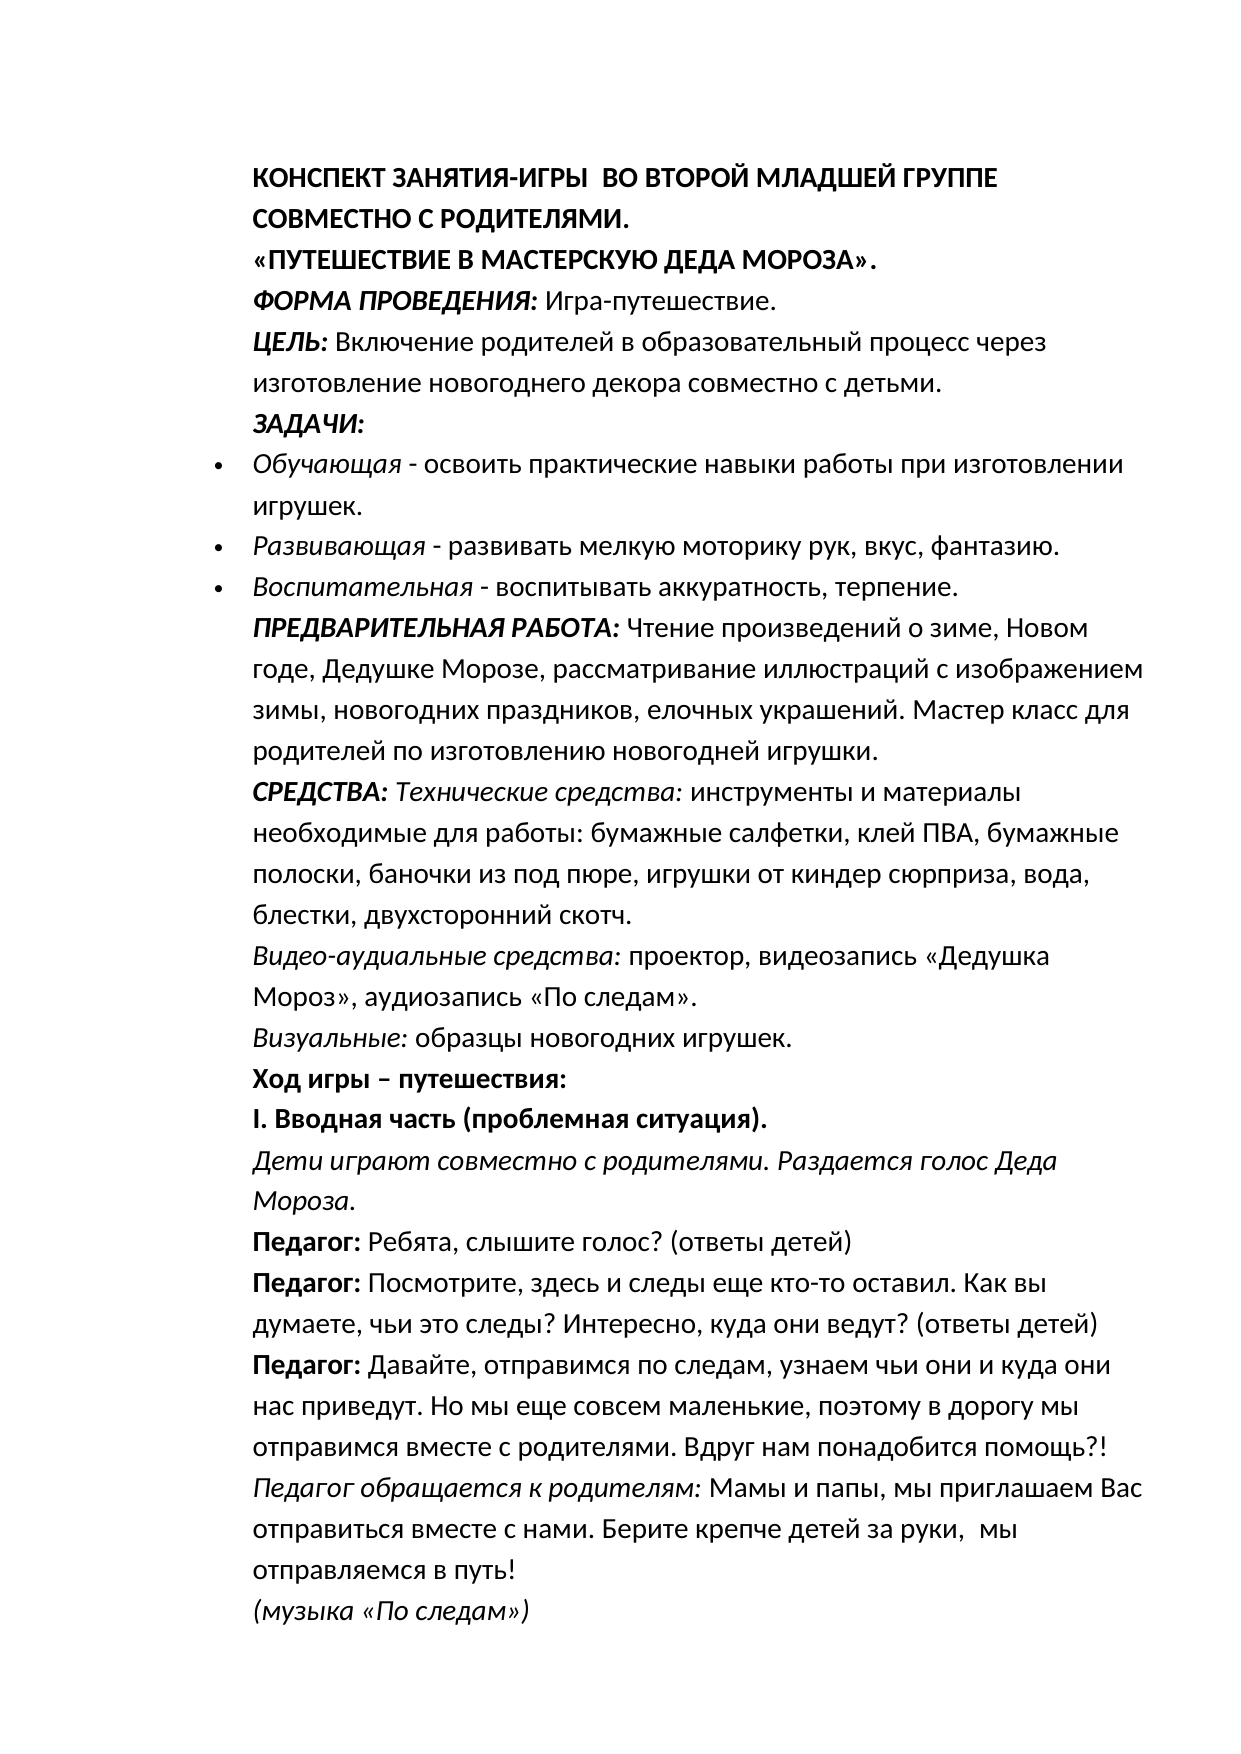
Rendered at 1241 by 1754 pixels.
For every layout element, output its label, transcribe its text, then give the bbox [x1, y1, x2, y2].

list Видео-аудиальные средства: проектор, видеозапись «Дедушка Мороз», аудиозапись «По следам». [252, 937, 1152, 1013]
list ЗАДАЧИ: [252, 405, 1152, 440]
list ФОРМА ПРОВЕДЕНИЯ: Игра-путешествие. [252, 282, 1152, 317]
list Обучающая - освоить практические навыки работы при изготовлении игрушек. [215, 446, 1152, 522]
list (музыка «По следам») [252, 1592, 1152, 1627]
list ПРЕДВАРИТЕЛЬНАЯ РАБОТА: Чтение произведений о зиме, Новом годе, Дедушке Морозе, рассматривание иллюстраций с изображением зимы, новогодних праздников, елочных украшений. Мастер класс для родителей по изготовлению новогодней игрушки. [252, 609, 1152, 768]
list Педагог обращается к родителям: Мамы и папы, мы приглашаем Вас отправиться вместе с нами. Берите крепче детей за руки, мы отправляемся в путь! [252, 1469, 1152, 1587]
list СРЕДСТВА: Технические средства: инструменты и материалы необходимые для работы: бумажные салфетки, клей ПВА, бумажные полоски, баночки из под пюре, игрушки от киндер сюрприза, вода, блестки, двухсторонний скотч. [252, 773, 1152, 932]
list Ход игры – путешествия: [252, 1060, 1152, 1095]
list Педагог: Давайте, отправимся по следам, узнаем чьи они и куда они нас приведут. Но мы еще совсем маленькие, поэтому в дорогу мы отправимся вместе с родителями. Вдруг нам понадобится помощь?! [252, 1346, 1152, 1464]
list «ПУТЕШЕСТВИЕ В МАСТЕРСКУЮ ДЕДА МОРОЗА». [252, 241, 1152, 277]
list Педагог: Ребята, слышите голос? (ответы детей) [252, 1223, 1152, 1259]
list Воспитательная - воспитывать аккуратность, терпение. [215, 568, 1152, 604]
list Визуальные: образцы новогодних игрушек. [252, 1019, 1152, 1054]
list I. Вводная часть (проблемная ситуация). [252, 1101, 1152, 1136]
list Развивающая - развивать мелкую моторику рук, вкус, фантазию. [215, 527, 1152, 563]
list Дети играют совместно с родителями. Раздается голос Деда Мороза. [252, 1142, 1152, 1218]
list Педагог: Посмотрите, здесь и следы еще кто-то оставил. Как вы думаете, чьи это следы? Интересно, куда они ведут? (ответы детей) [252, 1264, 1152, 1341]
list ЦЕЛЬ: Включение родителей в образовательный процесс через изготовление новогоднего декора совместно с детьми. [252, 323, 1152, 399]
list КОНСПЕКТ ЗАНЯТИЯ-ИГРЫ ВО ВТОРОЙ МЛАДШЕЙ ГРУППЕ СОВМЕСТНО С РОДИТЕЛЯМИ. [252, 159, 1152, 236]
